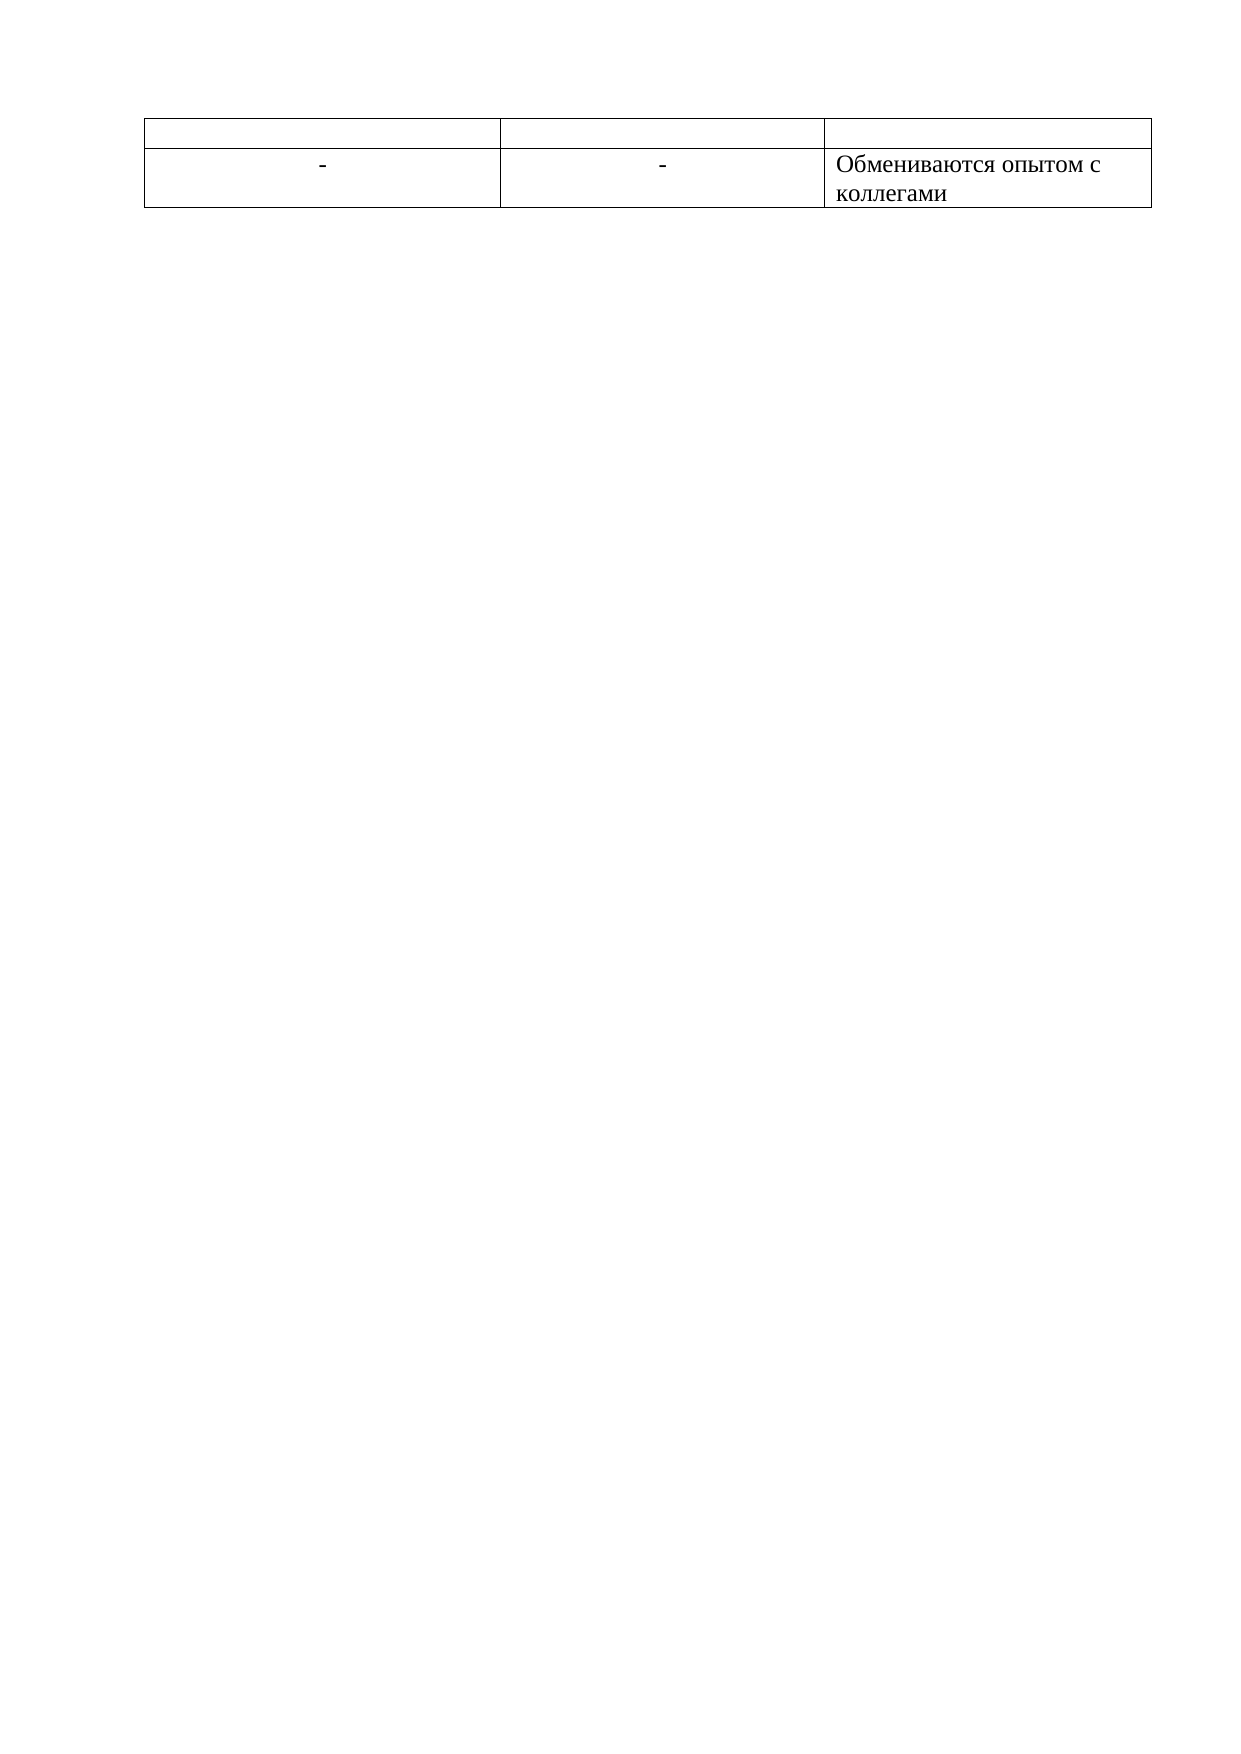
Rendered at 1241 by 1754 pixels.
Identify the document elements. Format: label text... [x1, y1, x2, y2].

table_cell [501, 119, 824, 148]
table_cell Обмениваются опытом с коллегами [825, 149, 1151, 207]
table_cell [825, 119, 1151, 148]
table_cell - [501, 149, 824, 207]
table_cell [145, 119, 500, 148]
table_cell - [145, 149, 500, 207]
